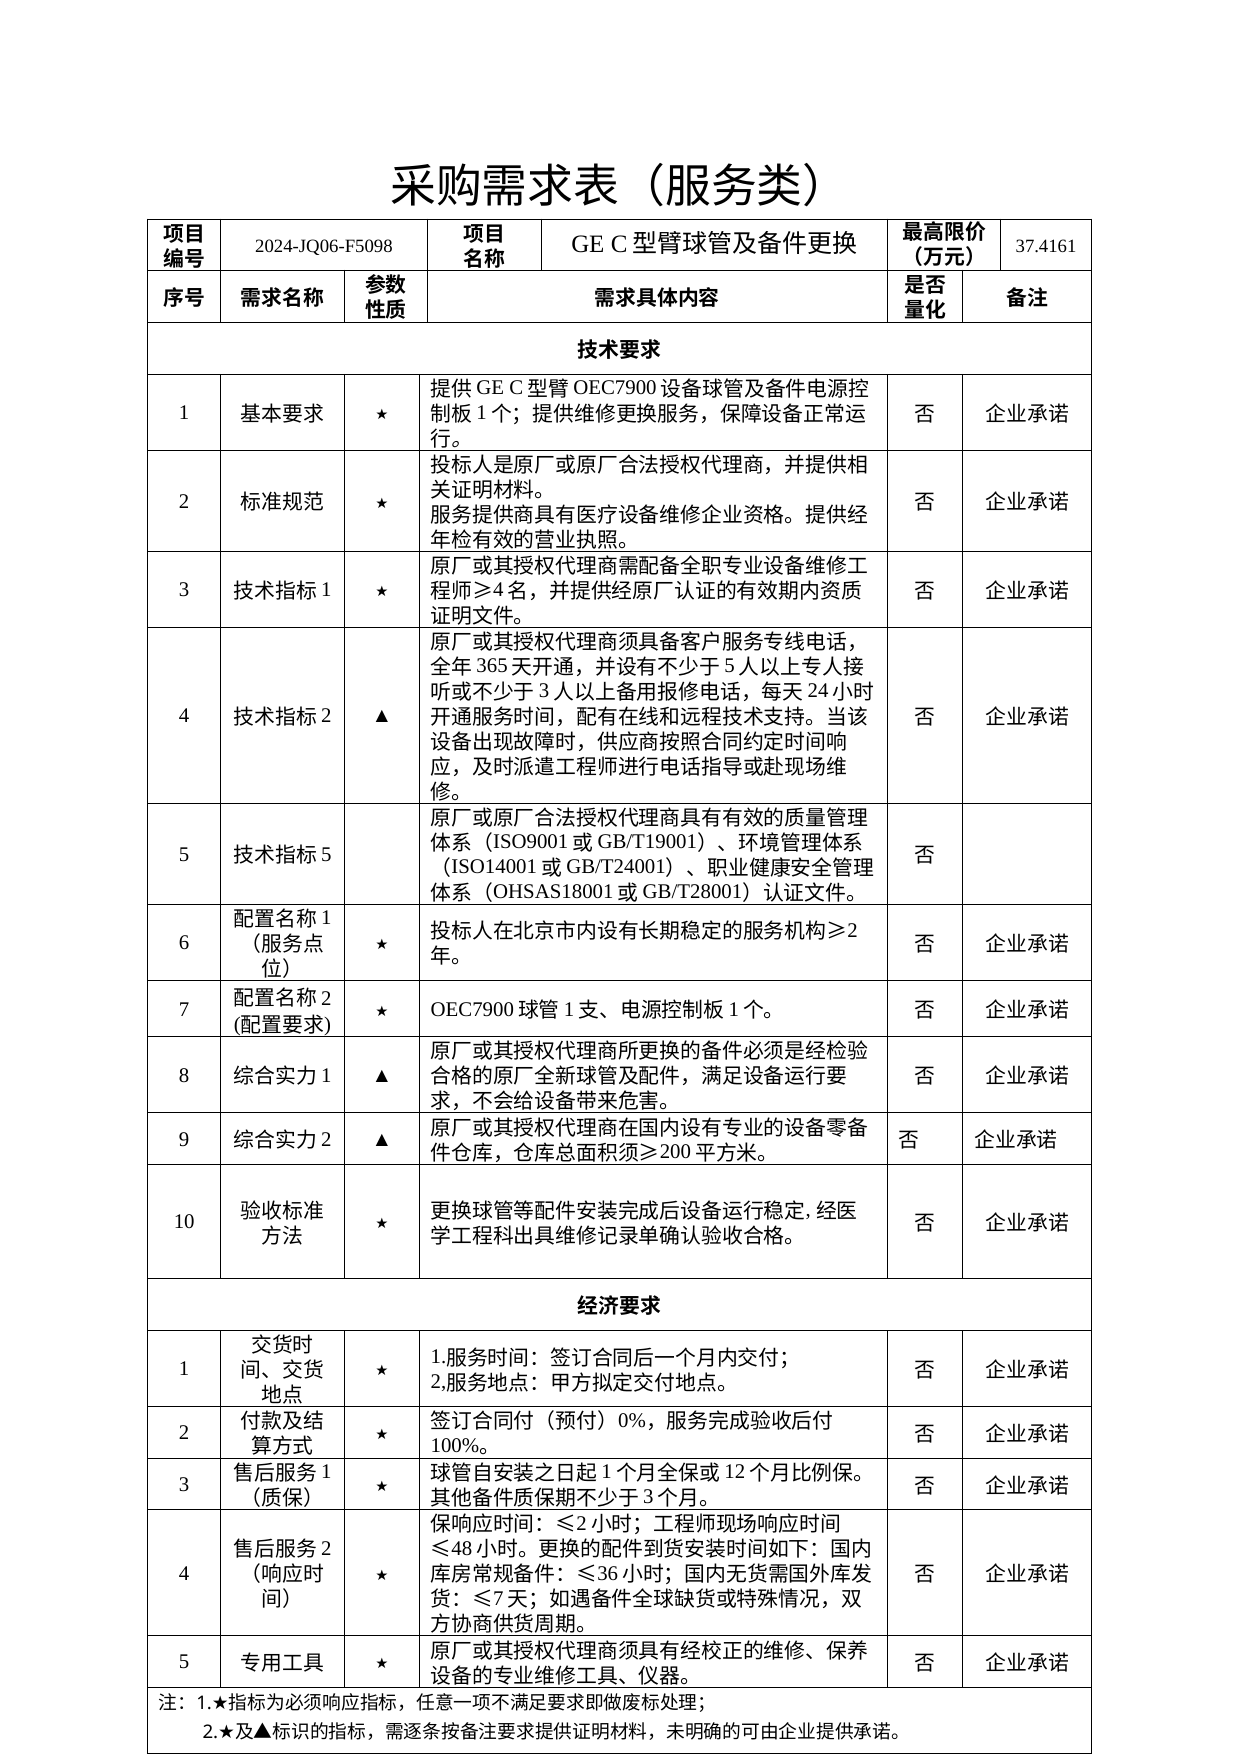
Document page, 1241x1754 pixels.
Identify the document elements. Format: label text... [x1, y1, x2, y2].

table_cell 技术指标2 [221, 628, 344, 803]
table_cell [345, 804, 419, 904]
table_cell 企业承诺 [963, 552, 1091, 627]
table_cell 最高限价 （万元） [888, 220, 1000, 269]
table_cell 配置名称2 (配置要求) [221, 981, 344, 1036]
table_cell 8 [148, 1037, 220, 1112]
table_cell 企业承诺 [963, 981, 1091, 1036]
table_cell 7 [148, 981, 220, 1036]
table_cell 1.服务时间：签订合同后一个月内交付； 2,服务地点：甲方拟定交付地点。 [420, 1331, 887, 1406]
table_cell 综合实力1 [221, 1037, 344, 1112]
table_cell 综合实力2 [221, 1113, 344, 1164]
table_cell ▲ [345, 628, 419, 803]
table_cell 企业承诺 [963, 1636, 1091, 1687]
table_cell 售后服务2 （响应时间） [221, 1510, 344, 1635]
table_cell 37.4161 [1001, 220, 1091, 269]
table_cell 企业承诺 [963, 1331, 1091, 1406]
table_cell ▲ [345, 1037, 419, 1112]
table_cell 技术指标5 [221, 804, 344, 904]
table_cell 球管自安装之日起1个月全保或12个月比例保。其他备件质保期不少于3个月。 [420, 1459, 887, 1509]
table_cell 参数 性质 [345, 271, 427, 322]
table_cell ★ [345, 552, 419, 627]
table_cell ★ [345, 905, 419, 980]
table_cell 基本要求 [221, 375, 344, 450]
table_cell 技术要求 [148, 323, 1091, 374]
table_cell 否 [888, 1113, 962, 1164]
table_cell 备注 [963, 271, 1091, 322]
table_cell 否 [888, 804, 962, 904]
table_cell 序号 [148, 271, 220, 322]
table_cell 专用工具 [221, 1636, 344, 1687]
table_cell 企业承诺 [963, 375, 1091, 450]
table_cell 企业承诺 [963, 1165, 1091, 1278]
table_cell 否 [888, 375, 962, 450]
table_cell 9 [148, 1113, 220, 1164]
table_cell 企业承诺 [963, 1510, 1091, 1635]
table_cell 3 [148, 1459, 220, 1509]
table_cell 验收标准方法 [221, 1165, 344, 1278]
table_cell 提供GE C型臂OEC7900设备球管及备件电源控制板1个；提供维修更换服务，保障设备正常运行。 [420, 375, 887, 450]
table_cell ★ [345, 1459, 419, 1509]
table_cell ▲ [345, 1113, 419, 1164]
table_cell 经济要求 [148, 1279, 1091, 1330]
table_cell 2 [148, 451, 220, 551]
table_cell 1 [148, 375, 220, 450]
table_cell ★ [345, 1636, 419, 1687]
table_cell 否 [888, 1636, 962, 1687]
table_cell 5 [148, 1636, 220, 1687]
table_cell 否 [888, 905, 962, 980]
table_cell ★ [345, 1510, 419, 1635]
table_cell 2024-JQ06-F5098 [221, 220, 427, 269]
table_cell 否 [888, 1510, 962, 1635]
table_cell 企业承诺 [963, 1459, 1091, 1509]
table_cell 否 [888, 1331, 962, 1406]
table_cell 否 [888, 628, 962, 803]
table_cell ★ [345, 1407, 419, 1458]
table_cell 需求具体内容 [428, 271, 887, 322]
table_cell 企业承诺 [963, 628, 1091, 803]
table_cell 否 [888, 451, 962, 551]
table_cell 是否 量化 [888, 271, 962, 322]
table_cell 否 [888, 1407, 962, 1458]
table_cell 企业承诺 [963, 451, 1091, 551]
table_cell 原厂或其授权代理商所更换的备件必须是经检验合格的原厂全新球管及配件，满足设备运行要求，不会给设备带来危害。 [420, 1037, 887, 1112]
table_cell ★ [345, 375, 419, 450]
table_cell [963, 804, 1091, 904]
table_cell 保响应时间：≤2小时；工程师现场响应时间≤48小时。更换的配件到货安装时间如下：国内库房常规备件：≤36小时；国内无货需国外库发货：≤7天；如遇备件全球缺货或特殊情况，双方协商供货周期。 [420, 1510, 887, 1635]
table_cell 2 [148, 1407, 220, 1458]
table_cell 3 [148, 552, 220, 627]
table_cell 注：1.★指标为必须响应指标，任意一项不满足要求即做废标处理； 2.★及▲标识的指标，需逐条按备注要求提供证明材料，未明确的可由企业提供承诺。 [148, 1688, 1091, 1753]
table_cell 原厂或其授权代理商在国内设有专业的设备零备件仓库，仓库总面积须≥200平方米。 [420, 1113, 887, 1164]
table_cell 项目 编号 [148, 220, 220, 269]
table_cell 标准规范 [221, 451, 344, 551]
table_cell 售后服务1 （质保） [221, 1459, 344, 1509]
table_header 采购需求表（服务类） [147, 147, 1091, 218]
table_cell 否 [888, 1459, 962, 1509]
table_cell 1 [148, 1331, 220, 1406]
table_cell 更换球管等配件安装完成后设备运行稳定, 经医学工程科出具维修记录单确认验收合格。 [420, 1165, 887, 1278]
table_cell 企业承诺 [963, 1113, 1091, 1164]
table_cell 10 [148, 1165, 220, 1278]
table_cell 否 [888, 981, 962, 1036]
table_cell 投标人在北京市内设有长期稳定的服务机构≥2年。 [420, 905, 887, 980]
table_cell 企业承诺 [963, 905, 1091, 980]
table_cell GE C型臂球管及备件更换 [542, 220, 887, 269]
table_cell 签订合同付（预付）0%，服务完成验收后付100%。 [420, 1407, 887, 1458]
table_cell 6 [148, 905, 220, 980]
table_cell ★ [345, 1331, 419, 1406]
table_cell 5 [148, 804, 220, 904]
table_cell 项目 名称 [428, 220, 541, 269]
table_cell 付款及结算方式 [221, 1407, 344, 1458]
table_cell 原厂或原厂合法授权代理商具有有效的质量管理体系（ISO9001或GB/T19001）、环境管理体系（ISO14001或GB/T24001）、职业健康安全管理体系（OHSAS18001或GB/T28001）认证文件。 [420, 804, 887, 904]
table_cell 企业承诺 [963, 1037, 1091, 1112]
table_cell ★ [345, 981, 419, 1036]
table_cell 配置名称1 （服务点位） [221, 905, 344, 980]
table_cell 4 [148, 1510, 220, 1635]
table_cell 投标人是原厂或原厂合法授权代理商，并提供相关证明材料。 服务提供商具有医疗设备维修企业资格。提供经年检有效的营业执照。 [420, 451, 887, 551]
table_cell 需求名称 [221, 271, 344, 322]
table_cell 原厂或其授权代理商需配备全职专业设备维修工程师≥4名，并提供经原厂认证的有效期内资质证明文件。 [420, 552, 887, 627]
table_cell OEC7900球管1支、电源控制板1个。 [420, 981, 887, 1036]
table_cell 技术指标1 [221, 552, 344, 627]
table_cell 否 [888, 1037, 962, 1112]
table_cell 否 [888, 1165, 962, 1278]
table_cell ★ [345, 451, 419, 551]
table_cell 交货时间、交货地点 [221, 1331, 344, 1406]
table_cell 4 [148, 628, 220, 803]
table_cell 原厂或其授权代理商须具有经校正的维修、保养设备的专业维修工具、仪器。 [420, 1636, 887, 1687]
table_cell 否 [888, 552, 962, 627]
table_cell 原厂或其授权代理商须具备客户服务专线电话，全年365天开通，并设有不少于5人以上专人接听或不少于3人以上备用报修电话，每天24小时开通服务时间，配有在线和远程技术支持。当该设备出现故障时，供应商按照合同约定时间响应，及时派遣工程师进行电话指导或赴现场维修。 [420, 628, 887, 803]
table_cell ★ [345, 1165, 419, 1278]
table_cell 企业承诺 [963, 1407, 1091, 1458]
